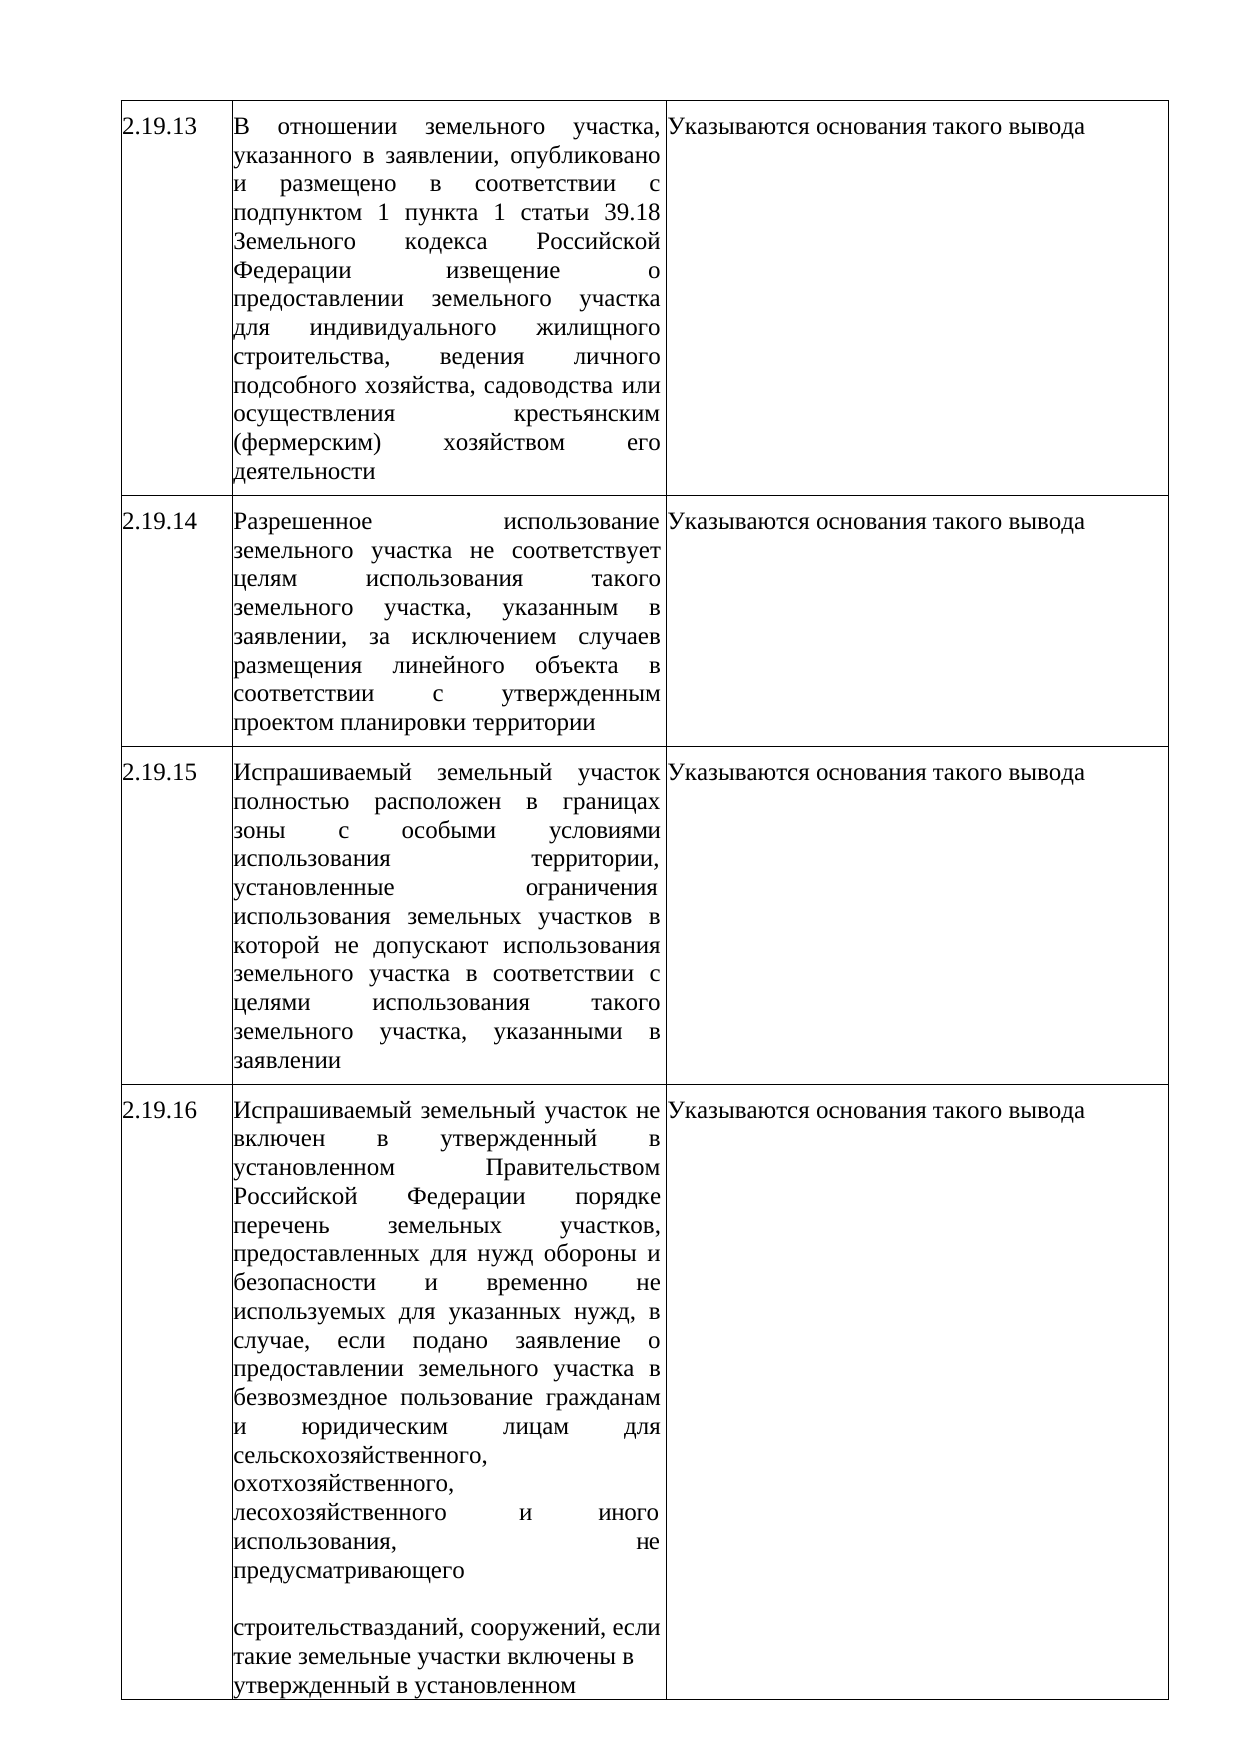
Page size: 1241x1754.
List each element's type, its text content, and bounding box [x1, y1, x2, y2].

table_cell Указываются основания такого вывода [667, 496, 1168, 746]
table_cell 2.19.16 [122, 1085, 232, 1698]
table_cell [667, 1085, 1168, 1698]
table_cell 2.19.14 [122, 496, 232, 746]
table_cell Разрешенное использование земельного участка не соответствует целям использования такого земельного участка, указанным в заявлении, за исключением случаев размещения линейного объекта в соответствии с утвержденным проектом планировки территории [233, 496, 666, 746]
table_header В отношении земельного участка, указанного в заявлении, опубликовано и размещено в соответствии с подпунктом 1 пункта 1 статьи 39.18 Земельного кодекса Российской Федерации извещение о предоставлении земельного участка для индивидуального жилищного строительства, ведения личного подсобного хозяйства, садоводства или осуществления крестьянским (фермерским) хозяйством его деятельности [233, 101, 666, 495]
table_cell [233, 1085, 666, 1698]
table_cell 2.19.15 [122, 747, 232, 1084]
table_cell Испрашиваемый земельный участок полностью расположен в границах зоны с особыми условиями использования территории, установленные ограничения использования земельных участков в которой не допускают использования земельного участка в соответствии с целями использования такого земельного участка, указанными в заявлении [233, 747, 666, 1084]
table_header 2.19.13 [122, 101, 232, 495]
table_cell Указываются основания такого вывода [667, 747, 1168, 1084]
table_header Указываются основания такого вывода [667, 101, 1168, 495]
